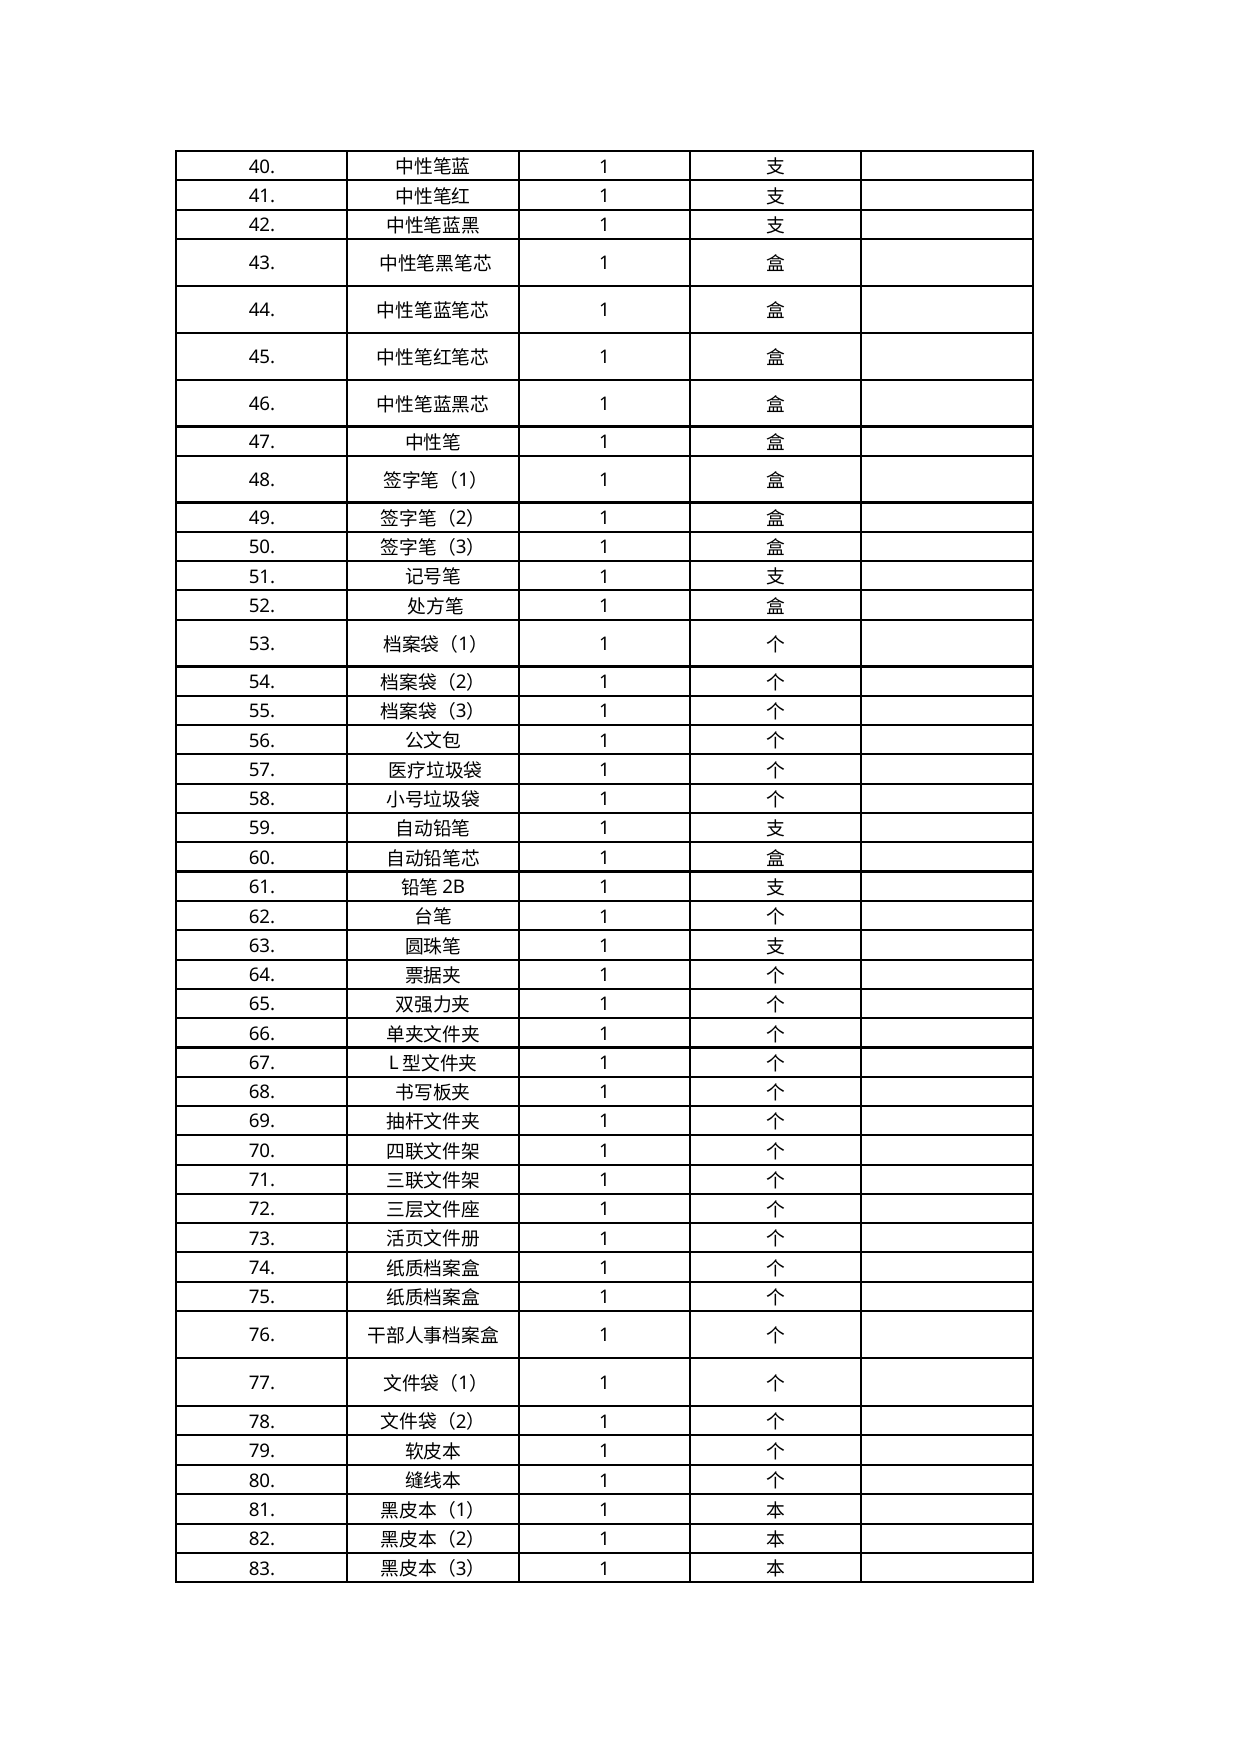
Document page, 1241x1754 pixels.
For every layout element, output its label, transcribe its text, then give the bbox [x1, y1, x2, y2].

table_cell [862, 1312, 1032, 1357]
table_cell 本 [691, 1495, 860, 1523]
table_cell [862, 334, 1032, 378]
table_cell 抽杆文件夹 [348, 1107, 518, 1134]
table_cell 1 [520, 1525, 689, 1552]
table_cell 1 [520, 726, 689, 753]
table_cell 中性笔蓝 [348, 152, 518, 179]
table_cell 个 [691, 1019, 860, 1046]
table_cell 支 [691, 931, 860, 958]
table_cell [862, 562, 1032, 589]
table_cell 59. [177, 814, 346, 841]
table_cell [862, 814, 1032, 841]
table_cell [862, 726, 1032, 753]
table_cell 79. [177, 1436, 346, 1464]
table_cell 1 [520, 428, 689, 454]
table_cell 1 [520, 1049, 689, 1076]
table_cell [862, 931, 1032, 958]
table_cell 三层文件座 [348, 1195, 518, 1222]
table_cell 公文包 [348, 726, 518, 753]
table_cell 盒 [691, 381, 860, 425]
table_cell 1 [520, 873, 689, 900]
table_cell 软皮本 [348, 1436, 518, 1464]
table_cell [862, 533, 1032, 560]
table_cell 个 [691, 1436, 860, 1464]
table_cell 53. [177, 621, 346, 665]
table_cell 61. [177, 873, 346, 900]
table_cell 自动铅笔芯 [348, 843, 518, 870]
table_cell 档案袋（1） [348, 621, 518, 665]
table_cell 文件袋（2） [348, 1407, 518, 1434]
table_cell 个 [691, 1107, 860, 1134]
table_cell 个 [691, 1359, 860, 1405]
table_cell 文件袋（1） [348, 1359, 518, 1405]
table_cell 58. [177, 785, 346, 812]
table_cell 个 [691, 621, 860, 665]
table_cell 圆珠笔 [348, 931, 518, 958]
table_cell 盒 [691, 504, 860, 531]
table_cell 盒 [691, 457, 860, 501]
table_cell 1 [520, 240, 689, 285]
table_cell 活页文件册 [348, 1224, 518, 1251]
table_cell 档案袋（3） [348, 697, 518, 724]
table_cell [862, 240, 1032, 285]
table_cell 80. [177, 1466, 346, 1493]
table_cell [862, 902, 1032, 929]
table_cell 74. [177, 1253, 346, 1281]
table_cell 个 [691, 726, 860, 753]
table_cell 双强力夹 [348, 990, 518, 1017]
table_cell 个 [691, 668, 860, 695]
table_cell 1 [520, 1078, 689, 1105]
table_cell 盒 [691, 240, 860, 285]
table_cell 71. [177, 1166, 346, 1193]
table_cell 1 [520, 1166, 689, 1193]
table_cell 1 [520, 1495, 689, 1523]
table_cell 个 [691, 1312, 860, 1357]
table_cell 42. [177, 211, 346, 238]
table_cell [862, 1136, 1032, 1163]
table_cell [862, 668, 1032, 695]
table_cell 76. [177, 1312, 346, 1357]
table_cell [862, 381, 1032, 425]
table_cell [862, 287, 1032, 332]
table_cell 1 [520, 591, 689, 618]
table_cell 1 [520, 334, 689, 378]
table_cell [862, 1283, 1032, 1310]
table_cell 中性笔蓝笔芯 [348, 287, 518, 332]
table_cell 63. [177, 931, 346, 958]
table_cell 1 [520, 931, 689, 958]
table_cell 52. [177, 591, 346, 618]
table_cell [862, 211, 1032, 238]
table_cell 黑皮本（3） [348, 1554, 518, 1581]
table_cell 黑皮本（1） [348, 1495, 518, 1523]
table_cell 个 [691, 1253, 860, 1281]
table_cell 43. [177, 240, 346, 285]
table_cell 盒 [691, 591, 860, 618]
table_cell 1 [520, 1554, 689, 1581]
table_cell 干部人事档案盒 [348, 1312, 518, 1357]
table_cell 1 [520, 1407, 689, 1434]
table_cell 1 [520, 1195, 689, 1222]
table_cell [862, 1525, 1032, 1552]
table_cell 67. [177, 1049, 346, 1076]
table_cell 64. [177, 961, 346, 988]
table_cell 62. [177, 902, 346, 929]
table_cell [862, 428, 1032, 454]
table_cell 55. [177, 697, 346, 724]
table_cell [862, 1195, 1032, 1222]
table_cell 档案袋（2） [348, 668, 518, 695]
table_cell 1 [520, 843, 689, 870]
table_cell [862, 1078, 1032, 1105]
table_cell 支 [691, 181, 860, 208]
table_cell [862, 1554, 1032, 1581]
table_cell 支 [691, 562, 860, 589]
table_cell 1 [520, 1359, 689, 1405]
table_cell 48. [177, 457, 346, 501]
table_cell [862, 1466, 1032, 1493]
table_cell 70. [177, 1136, 346, 1163]
table_cell 1 [520, 1136, 689, 1163]
table_cell 83. [177, 1554, 346, 1581]
table_cell 台笔 [348, 902, 518, 929]
table_cell 中性笔红 [348, 181, 518, 208]
table_cell 1 [520, 1107, 689, 1134]
table_cell 本 [691, 1525, 860, 1552]
table_cell 1 [520, 1466, 689, 1493]
table_cell 60. [177, 843, 346, 870]
table_cell 1 [520, 1283, 689, 1310]
table_cell 个 [691, 1224, 860, 1251]
table_cell 1 [520, 181, 689, 208]
table_cell 77. [177, 1359, 346, 1405]
table_cell L型文件夹 [348, 1049, 518, 1076]
table_cell 盒 [691, 287, 860, 332]
table_cell [862, 1107, 1032, 1134]
table_cell [862, 1049, 1032, 1076]
table_cell 1 [520, 668, 689, 695]
table_cell 50. [177, 533, 346, 560]
table_cell 盒 [691, 428, 860, 454]
table_cell 记号笔 [348, 562, 518, 589]
table_cell 1 [520, 152, 689, 179]
table_cell 单夹文件夹 [348, 1019, 518, 1046]
table_cell 支 [691, 152, 860, 179]
table_cell 个 [691, 697, 860, 724]
table_cell 1 [520, 381, 689, 425]
table_cell 签字笔（3） [348, 533, 518, 560]
table_cell 个 [691, 1283, 860, 1310]
table_cell 51. [177, 562, 346, 589]
table_cell [862, 961, 1032, 988]
table_cell 1 [520, 785, 689, 812]
table_cell 66. [177, 1019, 346, 1046]
table_cell 75. [177, 1283, 346, 1310]
table_cell 个 [691, 755, 860, 782]
table_cell 1 [520, 533, 689, 560]
table_cell [862, 1224, 1032, 1251]
table_cell 个 [691, 1407, 860, 1434]
table_cell [862, 1253, 1032, 1281]
table_cell 书写板夹 [348, 1078, 518, 1105]
table_cell 1 [520, 1224, 689, 1251]
table_cell 中性笔 [348, 428, 518, 454]
table_cell 1 [520, 287, 689, 332]
table_cell 个 [691, 990, 860, 1017]
table_cell 1 [520, 697, 689, 724]
table_cell 个 [691, 1049, 860, 1076]
table_cell 铅笔2B [348, 873, 518, 900]
table_cell 73. [177, 1224, 346, 1251]
table_cell 缝线本 [348, 1466, 518, 1493]
table_cell 69. [177, 1107, 346, 1134]
table_cell [862, 591, 1032, 618]
table_cell 中性笔蓝黑 [348, 211, 518, 238]
table_cell 72. [177, 1195, 346, 1222]
table_cell 个 [691, 1136, 860, 1163]
table_cell [862, 755, 1032, 782]
table_cell 1 [520, 961, 689, 988]
table_cell [862, 152, 1032, 179]
table_cell 个 [691, 902, 860, 929]
table_cell 1 [520, 902, 689, 929]
table_cell [862, 457, 1032, 501]
table_cell 盒 [691, 533, 860, 560]
table_cell [862, 785, 1032, 812]
table_cell 47. [177, 428, 346, 454]
table_cell [862, 1166, 1032, 1193]
table_cell [862, 1407, 1032, 1434]
table_cell 82. [177, 1525, 346, 1552]
table_cell [862, 1359, 1032, 1405]
table_cell 41. [177, 181, 346, 208]
table_cell 纸质档案盒 [348, 1253, 518, 1281]
table_cell 1 [520, 755, 689, 782]
table_cell 1 [520, 990, 689, 1017]
table_cell [862, 843, 1032, 870]
table_cell 个 [691, 1195, 860, 1222]
table_cell [862, 504, 1032, 531]
table_cell 支 [691, 814, 860, 841]
table_cell 57. [177, 755, 346, 782]
table_cell 54. [177, 668, 346, 695]
table_cell [862, 1436, 1032, 1464]
table_cell 盒 [691, 843, 860, 870]
table_cell [862, 873, 1032, 900]
table_cell 个 [691, 1166, 860, 1193]
table_cell 1 [520, 814, 689, 841]
table_cell 医疗垃圾袋 [348, 755, 518, 782]
table_cell 个 [691, 785, 860, 812]
table_cell 40. [177, 152, 346, 179]
table_cell 65. [177, 990, 346, 1017]
table_cell 78. [177, 1407, 346, 1434]
table_cell [862, 1019, 1032, 1046]
table_cell 81. [177, 1495, 346, 1523]
table_cell 1 [520, 504, 689, 531]
table_cell 44. [177, 287, 346, 332]
table_cell 签字笔（2） [348, 504, 518, 531]
table_cell 个 [691, 1078, 860, 1105]
table_cell [862, 1495, 1032, 1523]
table_cell 1 [520, 1312, 689, 1357]
table_cell 三联文件架 [348, 1166, 518, 1193]
table_cell 个 [691, 1466, 860, 1493]
table_cell 1 [520, 457, 689, 501]
table_cell 票据夹 [348, 961, 518, 988]
table_cell 本 [691, 1554, 860, 1581]
table_cell 1 [520, 562, 689, 589]
table_cell 小号垃圾袋 [348, 785, 518, 812]
table_cell 中性笔蓝黑芯 [348, 381, 518, 425]
table_cell 支 [691, 873, 860, 900]
table_cell 盒 [691, 334, 860, 378]
table_cell [862, 697, 1032, 724]
table_cell 1 [520, 621, 689, 665]
table_cell 56. [177, 726, 346, 753]
table_cell 签字笔（1） [348, 457, 518, 501]
table_cell 个 [691, 961, 860, 988]
table_cell 中性笔黑笔芯 [348, 240, 518, 285]
table_cell 黑皮本（2） [348, 1525, 518, 1552]
table_cell [862, 990, 1032, 1017]
table_cell 纸质档案盒 [348, 1283, 518, 1310]
table_cell 处方笔 [348, 591, 518, 618]
table_cell 四联文件架 [348, 1136, 518, 1163]
table_cell 45. [177, 334, 346, 378]
table_cell 自动铅笔 [348, 814, 518, 841]
table_cell 1 [520, 1253, 689, 1281]
table_cell 46. [177, 381, 346, 425]
table_cell [862, 181, 1032, 208]
table_cell 68. [177, 1078, 346, 1105]
table_cell [862, 621, 1032, 665]
table_cell 支 [691, 211, 860, 238]
table_cell 中性笔红笔芯 [348, 334, 518, 378]
table_cell 1 [520, 211, 689, 238]
table_cell 1 [520, 1019, 689, 1046]
table_cell 49. [177, 504, 346, 531]
table_cell 1 [520, 1436, 689, 1464]
